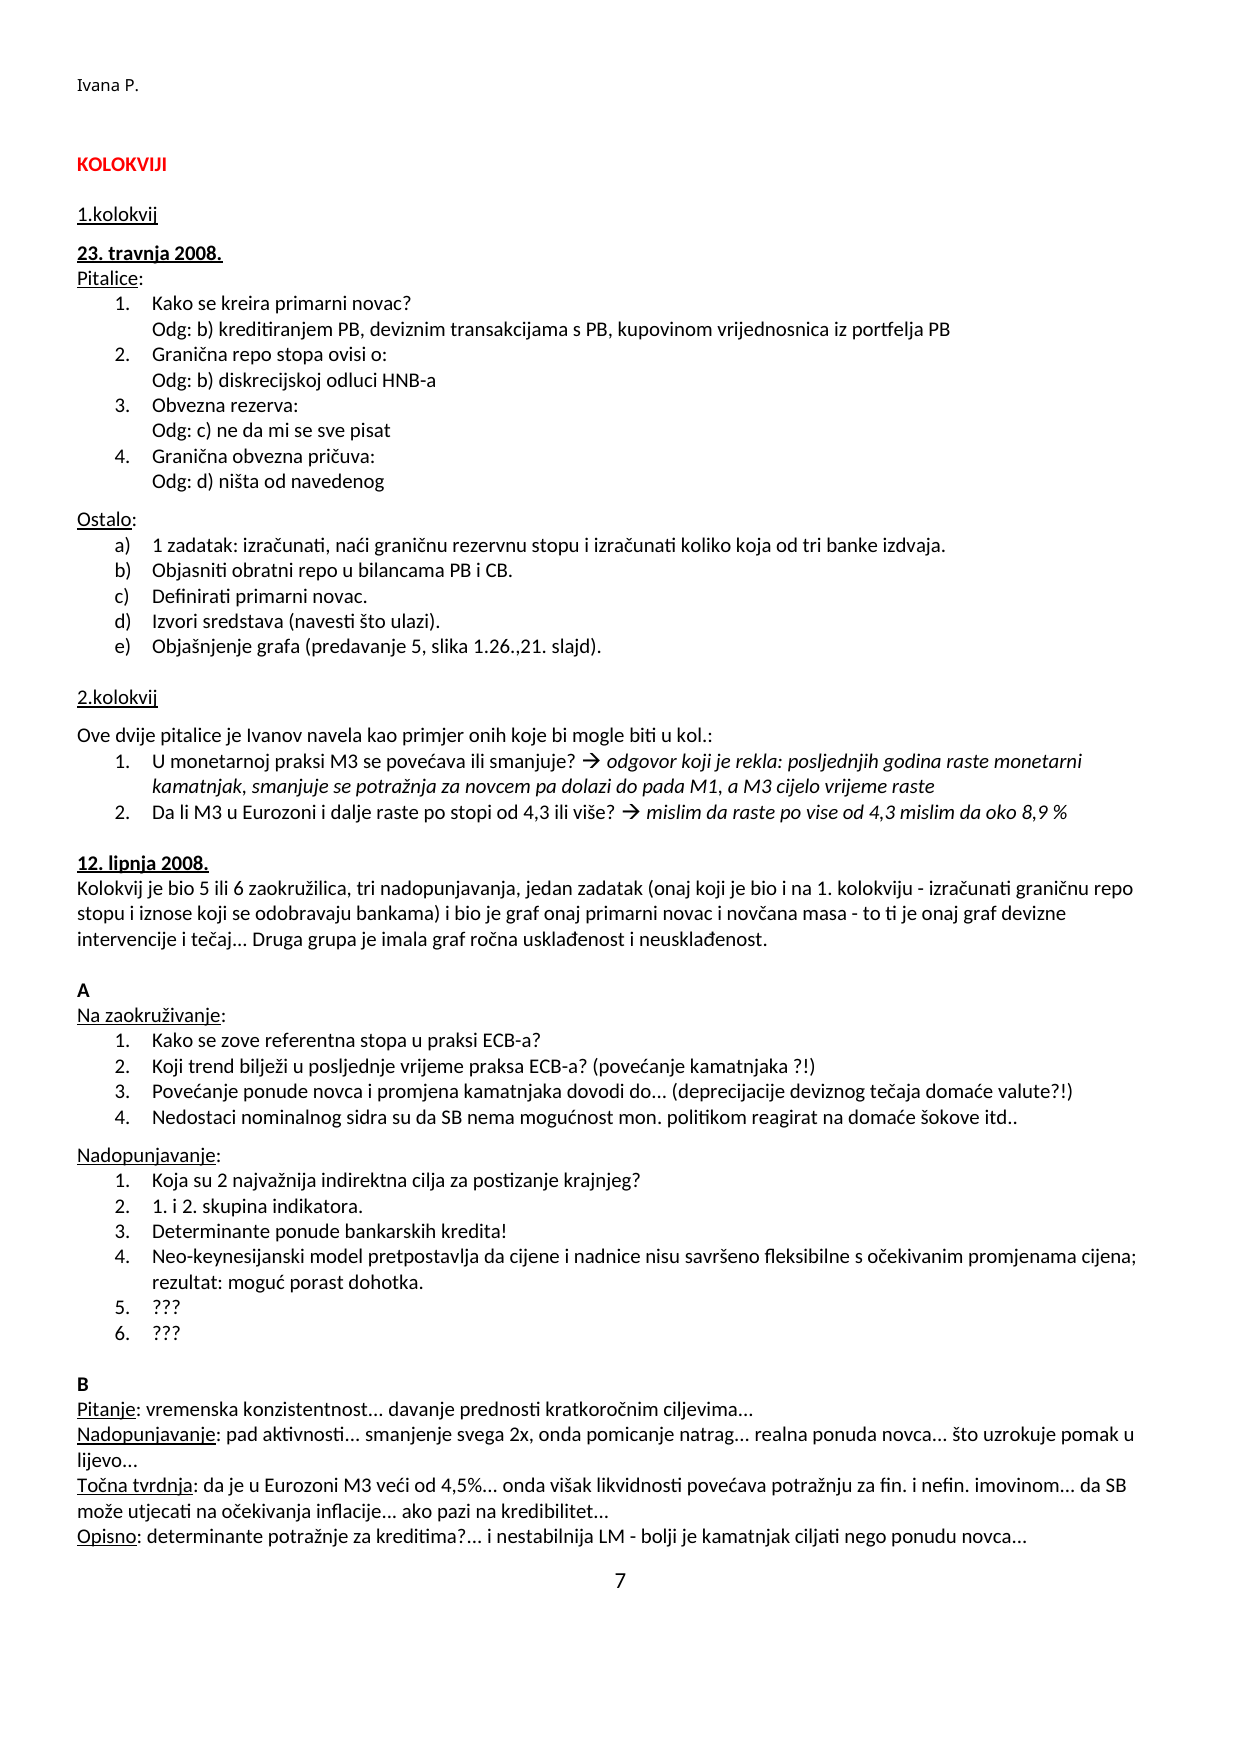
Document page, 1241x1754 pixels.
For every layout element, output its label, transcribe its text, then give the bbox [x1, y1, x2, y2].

list Odg: b) diskrecijskoj odluci HNB-a [152, 367, 1163, 392]
text Nadopunjavanje: [77, 1142, 1163, 1167]
list 1 zadatak: izračunati, naći graničnu rezervnu stopu i izračunati koliko koja od tri banke izdvaja. [114, 532, 1163, 557]
list ??? [114, 1320, 1163, 1345]
list Povećanje ponude novca i promjena kamatnjaka dovodi do... (deprecijacije deviznog tečaja domaće valute?!) [114, 1078, 1163, 1104]
list Nedostaci nominalnog sidra su da SB nema mogućnost mon. politikom reagirat na domaće šokove itd.. [114, 1104, 1163, 1129]
list U monetarnoj praksi M3 se povećava ili smanjuje? odgovor koji je rekla: posljednjih godina raste monetarni kamatnjak, smanjuje se potražnja za novcem pa dolazi do pada M1, a M3 cijelo vrijeme raste [114, 748, 1163, 799]
text Pitanje: vremenska konzistentnost... davanje prednosti kratkoročnim ciljevima... [77, 1396, 1163, 1422]
text Točna tvrdnja: da je u Eurozoni M3 veći od 4,5%... onda višak likvidnosti povećava potražnju za fin. i nefin. imovinom... da SB može utjecati na očekivanja inflacije... ako pazi na kredibilitet... [77, 1472, 1163, 1523]
list Odg: c) ne da mi se sve pisat [152, 418, 1163, 443]
list Definirati primarni novac. [114, 583, 1163, 608]
text 23. travnja 2008. [77, 240, 1163, 265]
list Objasniti obratni repo u bilancama PB i CB. [114, 557, 1163, 583]
list Odg: b) kreditiranjem PB, deviznim transakcijama s PB, kupovinom vrijednosnica iz portfelja PB [152, 316, 1163, 341]
text Nadopunjavanje: pad aktivnosti... smanjenje svega 2x, onda pomicanje natrag... realna ponuda novca... što uzrokuje pomak u lijevo... [77, 1422, 1163, 1472]
list Koji trend bilježi u posljednje vrijeme praksa ECB-a? (povećanje kamatnjaka ?!) [114, 1053, 1163, 1078]
list Kako se kreira primarni novac? [114, 291, 1163, 316]
text KOLOKVIJI [77, 151, 1163, 176]
list Da li M3 u Eurozoni i dalje raste po stopi od 4,3 ili više? mislim da raste po vise od 4,3 mislim da oko 8,9 % [114, 799, 1163, 824]
list 1. i 2. skupina indikatora. [114, 1193, 1163, 1218]
list Izvori sredstava (navesti što ulazi). [114, 608, 1163, 634]
text Ove dvije pitalice je Ivanov navela kao primjer onih koje bi mogle biti u kol.: [77, 723, 1163, 748]
text Ostalo: [77, 507, 1163, 532]
text 1.kolokvij [77, 202, 1163, 227]
list ??? [114, 1294, 1163, 1320]
text 2.kolokvij [77, 684, 1163, 710]
list Obvezna rezerva: [114, 392, 1163, 418]
text B [77, 1371, 1163, 1396]
text A [77, 977, 1163, 1002]
list Granična obvezna pričuva: [114, 443, 1163, 468]
list Granična repo stopa ovisi o: [114, 341, 1163, 367]
list Odg: d) ništa od navedenog [152, 468, 1163, 494]
list Determinante ponude bankarskih kredita! [114, 1218, 1163, 1244]
list Kako se zove referentna stopa u praksi ECB-a? [114, 1028, 1163, 1053]
list Neo-keynesijanski model pretpostavlja da cijene i nadnice nisu savršeno fleksibilne s očekivanim promjenama cijena; rezultat: moguć porast dohotka. [114, 1244, 1163, 1294]
list Koja su 2 najvažnija indirektna cilja za postizanje krajnjeg? [114, 1167, 1163, 1193]
text Kolokvij je bio 5 ili 6 zaokružilica, tri nadopunjavanja, jedan zadatak (onaj koji je bio i na 1. kolokviju - izračunati graničnu repo stopu i iznose koji se odobravaju bankama) i bio je graf onaj primarni novac i novčana masa - to ti je onaj graf devizne intervencije i tečaj... Druga grupa je imala graf ročna usklađenost i neusklađenost. [77, 875, 1163, 951]
text Pitalice: [77, 265, 1163, 291]
text Opisno: determinante potražnje za kreditima?... i nestabilnija LM - bolji je kamatnjak ciljati nego ponudu novca... [77, 1523, 1163, 1549]
list Objašnjenje grafa (predavanje 5, slika 1.26.,21. slajd). [114, 634, 1163, 659]
text 12. lipnja 2008. [77, 850, 1163, 875]
text Na zaokruživanje: [77, 1002, 1163, 1028]
